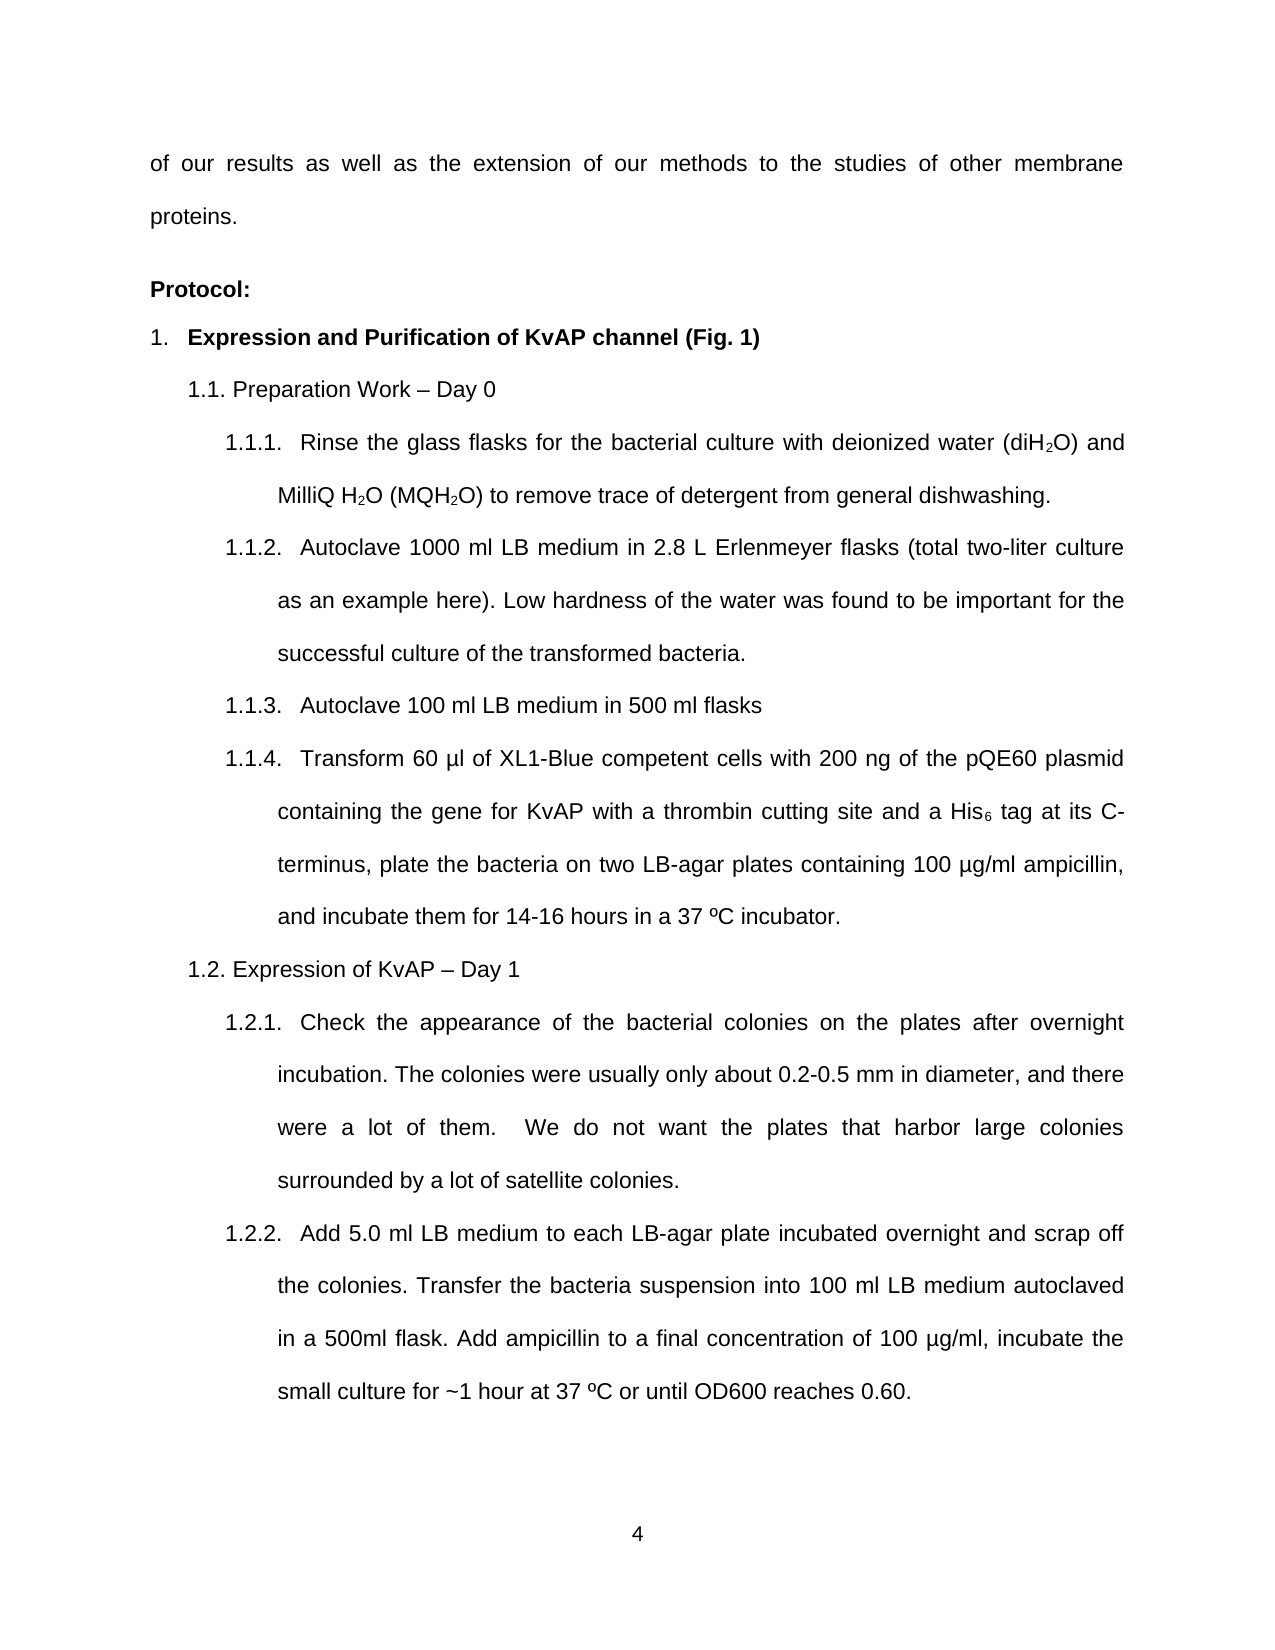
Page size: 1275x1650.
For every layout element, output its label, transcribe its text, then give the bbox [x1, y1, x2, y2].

list Expression of KvAP – Day 1 [187, 956, 1125, 982]
list Rinse the glass flasks for the bacterial culture with deionized water (diH2O) and MilliQ H2O (MQH2O) to remove trace of detergent from general dishwashing. [225, 429, 1125, 508]
list Add 5.0 ml LB medium to each LB-agar plate incubated overnight and scrap off the colonies. Transfer the bacteria suspension into 100 ml LB medium autoclaved in a 500ml flask. Add ampicillin to a final concentration of 100 µg/ml, incubate the small culture for ~1 hour at 37 ºC or until OD600 reaches 0.60. [225, 1219, 1125, 1404]
list Autoclave 1000 ml LB medium in 2.8 L Erlenmeyer flasks (total two-liter culture as an example here). Low hardness of the water was found to be important for the successful culture of the transformed bacteria. [225, 534, 1125, 666]
text Protocol: [150, 276, 1125, 303]
list Check the appearance of the bacterial colonies on the plates after overnight incubation. The colonies were usually only about 0.2-0.5 mm in diameter, and there were a lot of them. We do not want the plates that harbor large colonies surrounded by a lot of satellite colonies. [225, 1009, 1125, 1193]
list Autoclave 100 ml LB medium in 500 ml flasks [225, 692, 1125, 719]
list Expression and Purification of KvAP channel (Fig. 1) [150, 323, 1125, 350]
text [150, 150, 1125, 229]
list Transform 60 µl of XL1-Blue competent cells with 200 ng of the pQE60 plasmid containing the gene for KvAP with a thrombin cutting site and a His6 tag at its C-terminus, plate the bacteria on two LB-agar plates containing 100 µg/ml ampicillin, and incubate them for 14-16 hours in a 37 ºC incubator. [225, 745, 1125, 929]
list Preparation Work – Day 0 [187, 376, 1125, 402]
